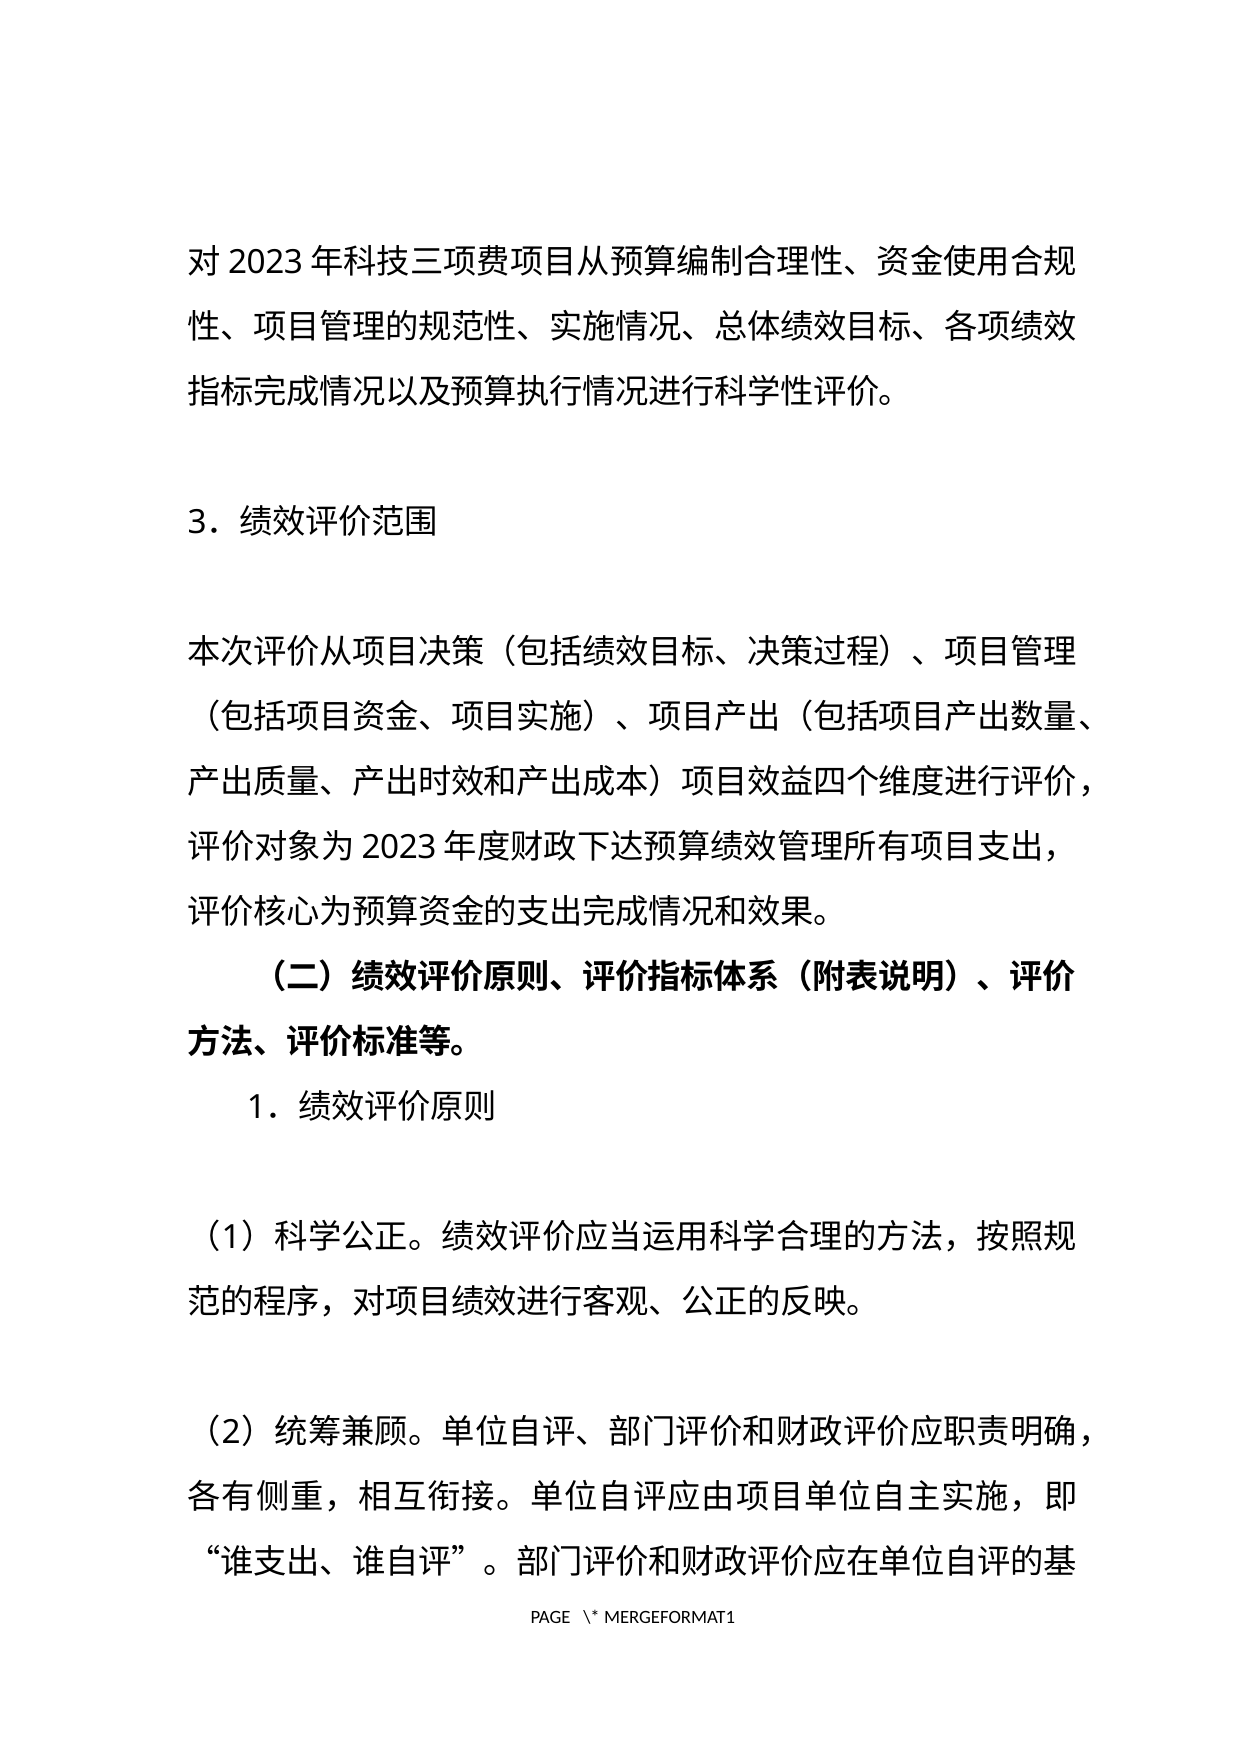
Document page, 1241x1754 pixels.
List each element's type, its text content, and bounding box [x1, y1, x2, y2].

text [187, 1072, 1078, 1592]
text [187, 162, 1078, 942]
text （二）绩效评价原则、评价指标体系（附表说明）、评价方法、评价标准等。 [187, 942, 1078, 1072]
